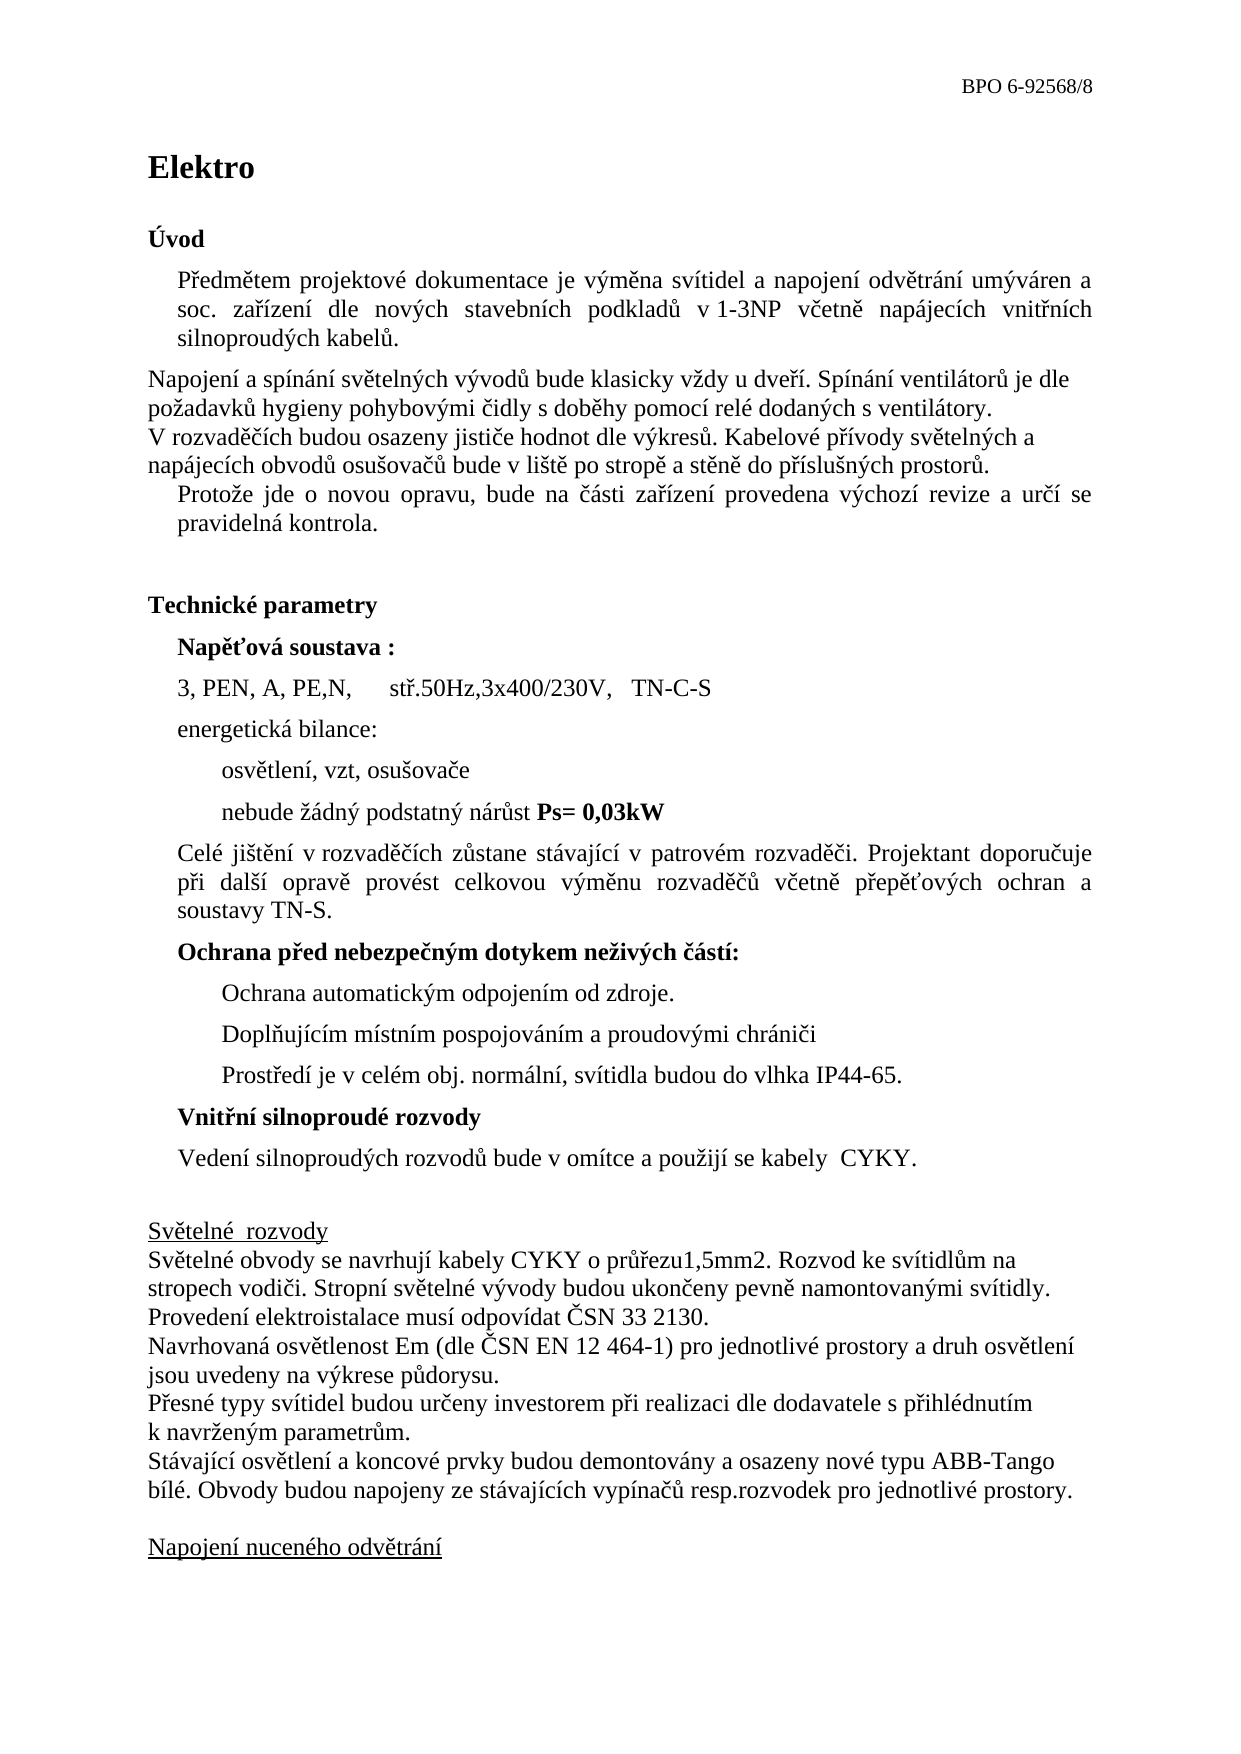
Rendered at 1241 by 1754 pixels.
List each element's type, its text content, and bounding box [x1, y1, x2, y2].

text Úvod [148, 224, 1093, 253]
text V rozvaděčích budou osazeny jističe hodnot dle výkresů. Kabelové přívody světelných a napájecích obvodů osušovačů bude v liště po stropě a stěně do příslušných prostorů. [148, 422, 1093, 479]
text Provedení elektroistalace musí odpovídat ČSN 33 2130. [148, 1302, 1093, 1331]
text Vnitřní silnoproudé rozvody [177, 1102, 1093, 1131]
text Přesné typy svítidel budou určeny investorem při realizaci dle dodavatele s přihlédnutím k navrženým parametrům. [148, 1388, 1093, 1446]
text Napěťová soustava : [177, 632, 1093, 661]
text energetická bilance: [177, 714, 1093, 743]
text Protože jde o novou opravu, bude na části zařízení provedena výchozí revize a určí se pravidelná kontrola. [177, 479, 1093, 537]
text osvětlení, vzt, osušovače [177, 756, 1093, 784]
text Ochrana před nebezpečným dotykem neživých částí: [177, 937, 1093, 966]
text 3, PEN, A, PE,N, stř.50Hz,3x400/230V, TN-C-S [177, 673, 1093, 702]
text Technické parametry [148, 591, 1093, 619]
text Napojení nuceného odvětrání [148, 1532, 1093, 1561]
text Světelné obvody se navrhují kabely CYKY o průřezu1,5mm2. Rozvod ke svítidlům na stropech vodiči. Stropní světelné vývody budou ukončeny pevně namontovanými svítidly. [148, 1245, 1093, 1302]
text Celé jištění v rozvaděčích zůstane stávající v patrovém rozvaděči. Projektant doporučuje při další opravě provést celkovou výměnu rozvaděčů včetně přepěťových ochran a soustavy TN-S. [177, 838, 1093, 924]
text Napojení a spínání světelných vývodů bude klasicky vždy u dveří. Spínání ventilátorů je dle požadavků hygieny pohybovými čidly s doběhy pomocí relé dodaných s ventilátory. [148, 364, 1093, 422]
text Světelné rozvody [148, 1216, 1093, 1245]
text Stávající osvětlení a koncové prvky budou demontovány a osazeny nové typu ABB-Tango bílé. Obvody budou napojeny ze stávajících vypínačů resp.rozvodek pro jednotlivé prostory. [148, 1446, 1093, 1503]
text Navrhovaná osvětlenost Em (dle ČSN EN 12 464-1) pro jednotlivé prostory a druh osvětlení jsou uvedeny na výkrese půdorysu. [148, 1331, 1093, 1388]
text Vedení silnoproudých rozvodů bude v omítce a použijí se kabely CYKY. [177, 1143, 1093, 1172]
text Elektro [148, 148, 1093, 186]
text Prostředí je v celém obj. normální, svítidla budou do vlhka IP44-65. [177, 1061, 1093, 1089]
text Doplňujícím místním pospojováním a proudovými chrániči [177, 1019, 1093, 1048]
text nebude žádný podstatný nárůst Ps= 0,03kW [177, 797, 1093, 826]
text Předmětem projektové dokumentace je výměna svítidel a napojení odvětrání umýváren a soc. zařízení dle nových stavebních podkladů v 1-3NP včetně napájecích vnitřních silnoproudých kabelů. [177, 266, 1093, 352]
text Ochrana automatickým odpojením od zdroje. [177, 978, 1093, 1007]
